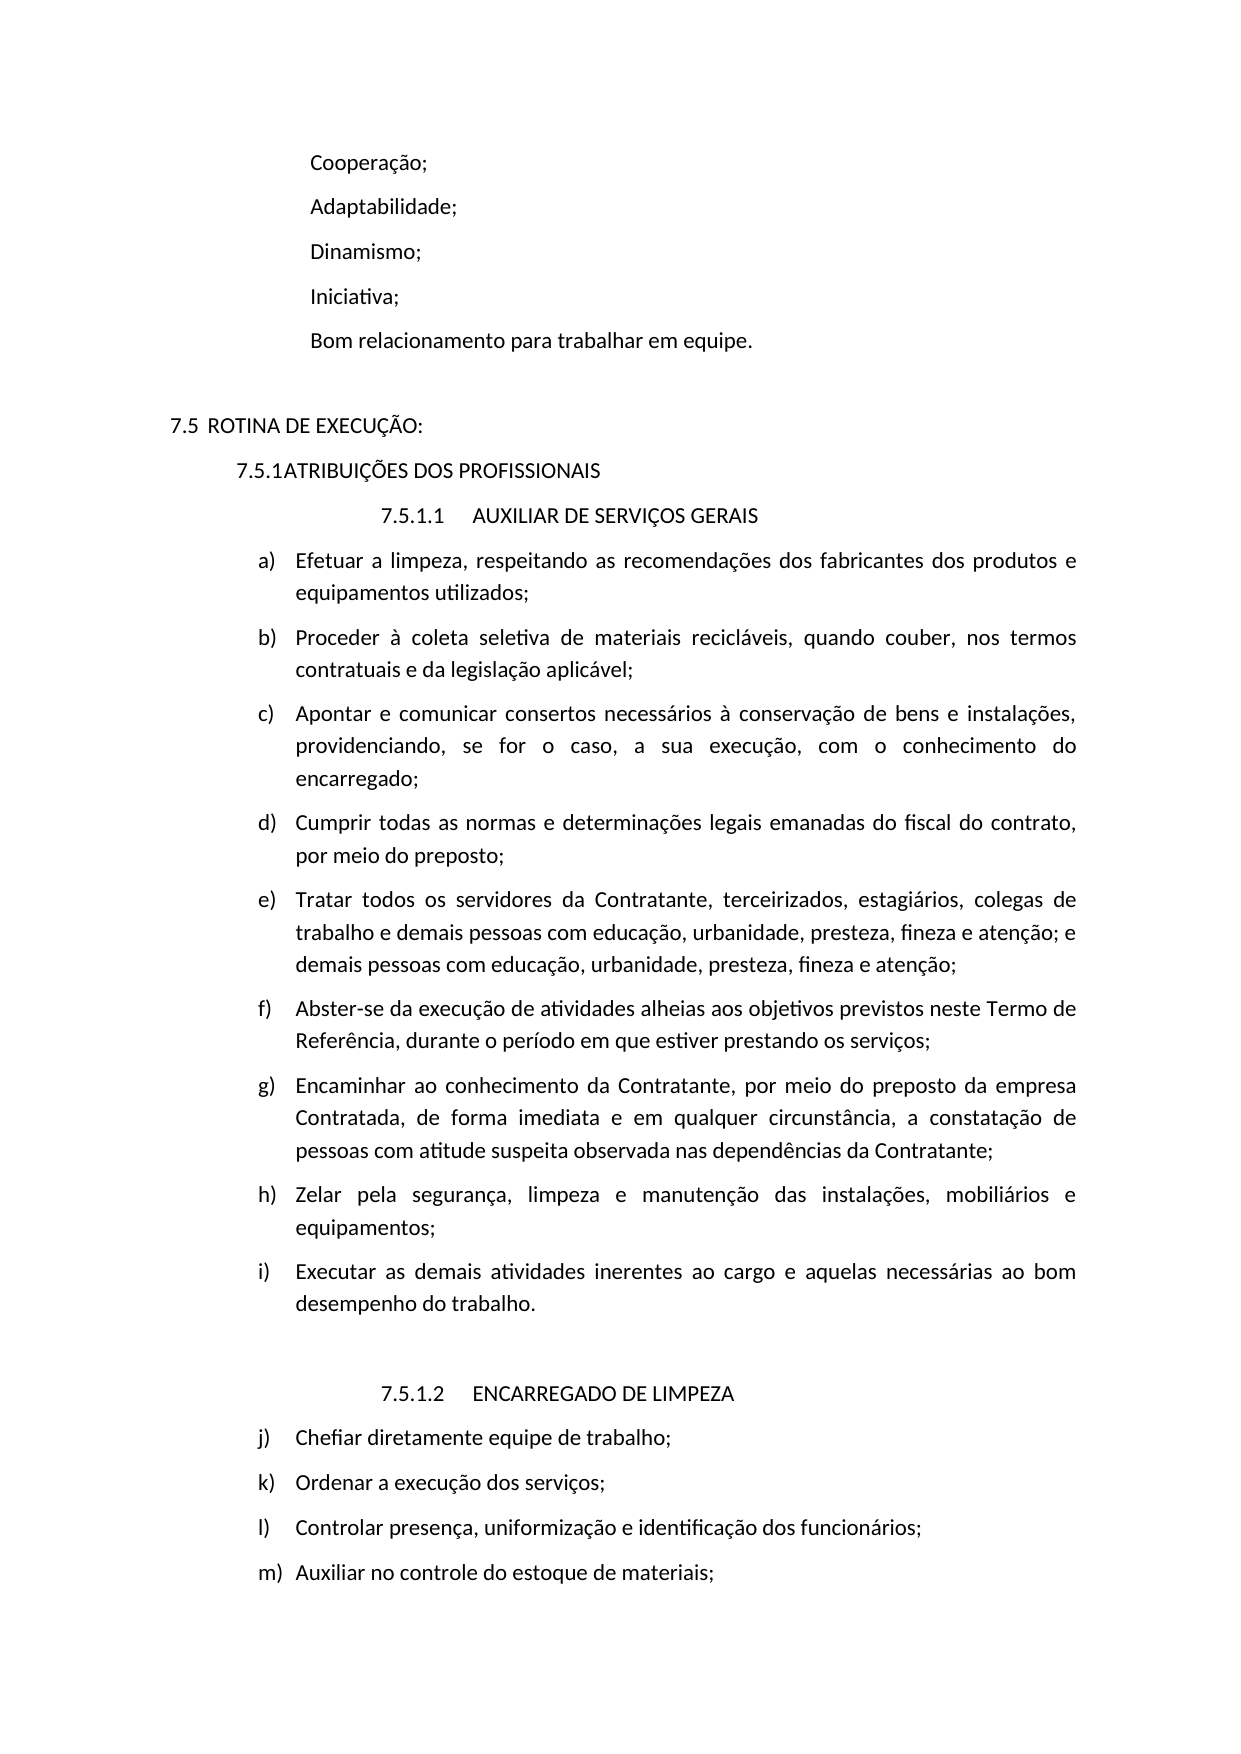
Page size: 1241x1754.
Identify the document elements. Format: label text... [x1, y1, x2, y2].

list Encaminhar ao conhecimento da Contratante, por meio do preposto da empresa Contratada, de forma imediata e em qualquer circunstância, a constatação de pessoas com atitude suspeita observada nas dependências da Contratante; [258, 1071, 1078, 1164]
list Cooperação; [310, 148, 1078, 176]
list AUXILIAR DE SERVIÇOS GERAIS [381, 501, 1078, 529]
list Controlar presença, uniformização e identificação dos funcionários; [258, 1513, 1078, 1541]
list Adaptabilidade; [310, 192, 1078, 220]
list Iniciativa; [310, 282, 1078, 310]
list Zelar pela segurança, limpeza e manutenção das instalações, mobiliários e equipamentos; [258, 1180, 1078, 1241]
list Executar as demais atividades inerentes ao cargo e aquelas necessárias ao bom desempenho do trabalho. [258, 1257, 1078, 1317]
list Proceder à coleta seletiva de materiais recicláveis, quando couber, nos termos contratuais e da legislação aplicável; [258, 623, 1078, 683]
list Chefiar diretamente equipe de trabalho; [258, 1423, 1078, 1452]
list Abster-se da execução de atividades alheias aos objetivos previstos neste Termo de Referência, durante o período em que estiver prestando os serviços; [258, 994, 1078, 1055]
list Auxiliar no controle do estoque de materiais; [258, 1558, 1078, 1586]
list ATRIBUIÇÕES DOS PROFISSIONAIS [236, 456, 1078, 484]
list Efetuar a limpeza, respeitando as recomendações dos fabricantes dos produtos e equipamentos utilizados; [258, 546, 1078, 606]
list ROTINA DE EXECUÇÃO: [170, 412, 1078, 440]
list Tratar todos os servidores da Contratante, terceirizados, estagiários, colegas de trabalho e demais pessoas com educação, urbanidade, presteza, fineza e atenção; e demais pessoas com educação, urbanidade, presteza, fineza e atenção; [258, 885, 1078, 978]
list Apontar e comunicar consertos necessários à conservação de bens e instalações, providenciando, se for o caso, a sua execução, com o conhecimento do encarregado; [258, 699, 1078, 792]
list Dinamismo; [310, 237, 1078, 265]
list Bom relacionamento para trabalhar em equipe. [310, 326, 1078, 354]
list Ordenar a execução dos serviços; [258, 1468, 1078, 1496]
list ENCARREGADO DE LIMPEZA [381, 1379, 1078, 1407]
list Cumprir todas as normas e determinações legais emanadas do fiscal do contrato, por meio do preposto; [258, 808, 1078, 869]
